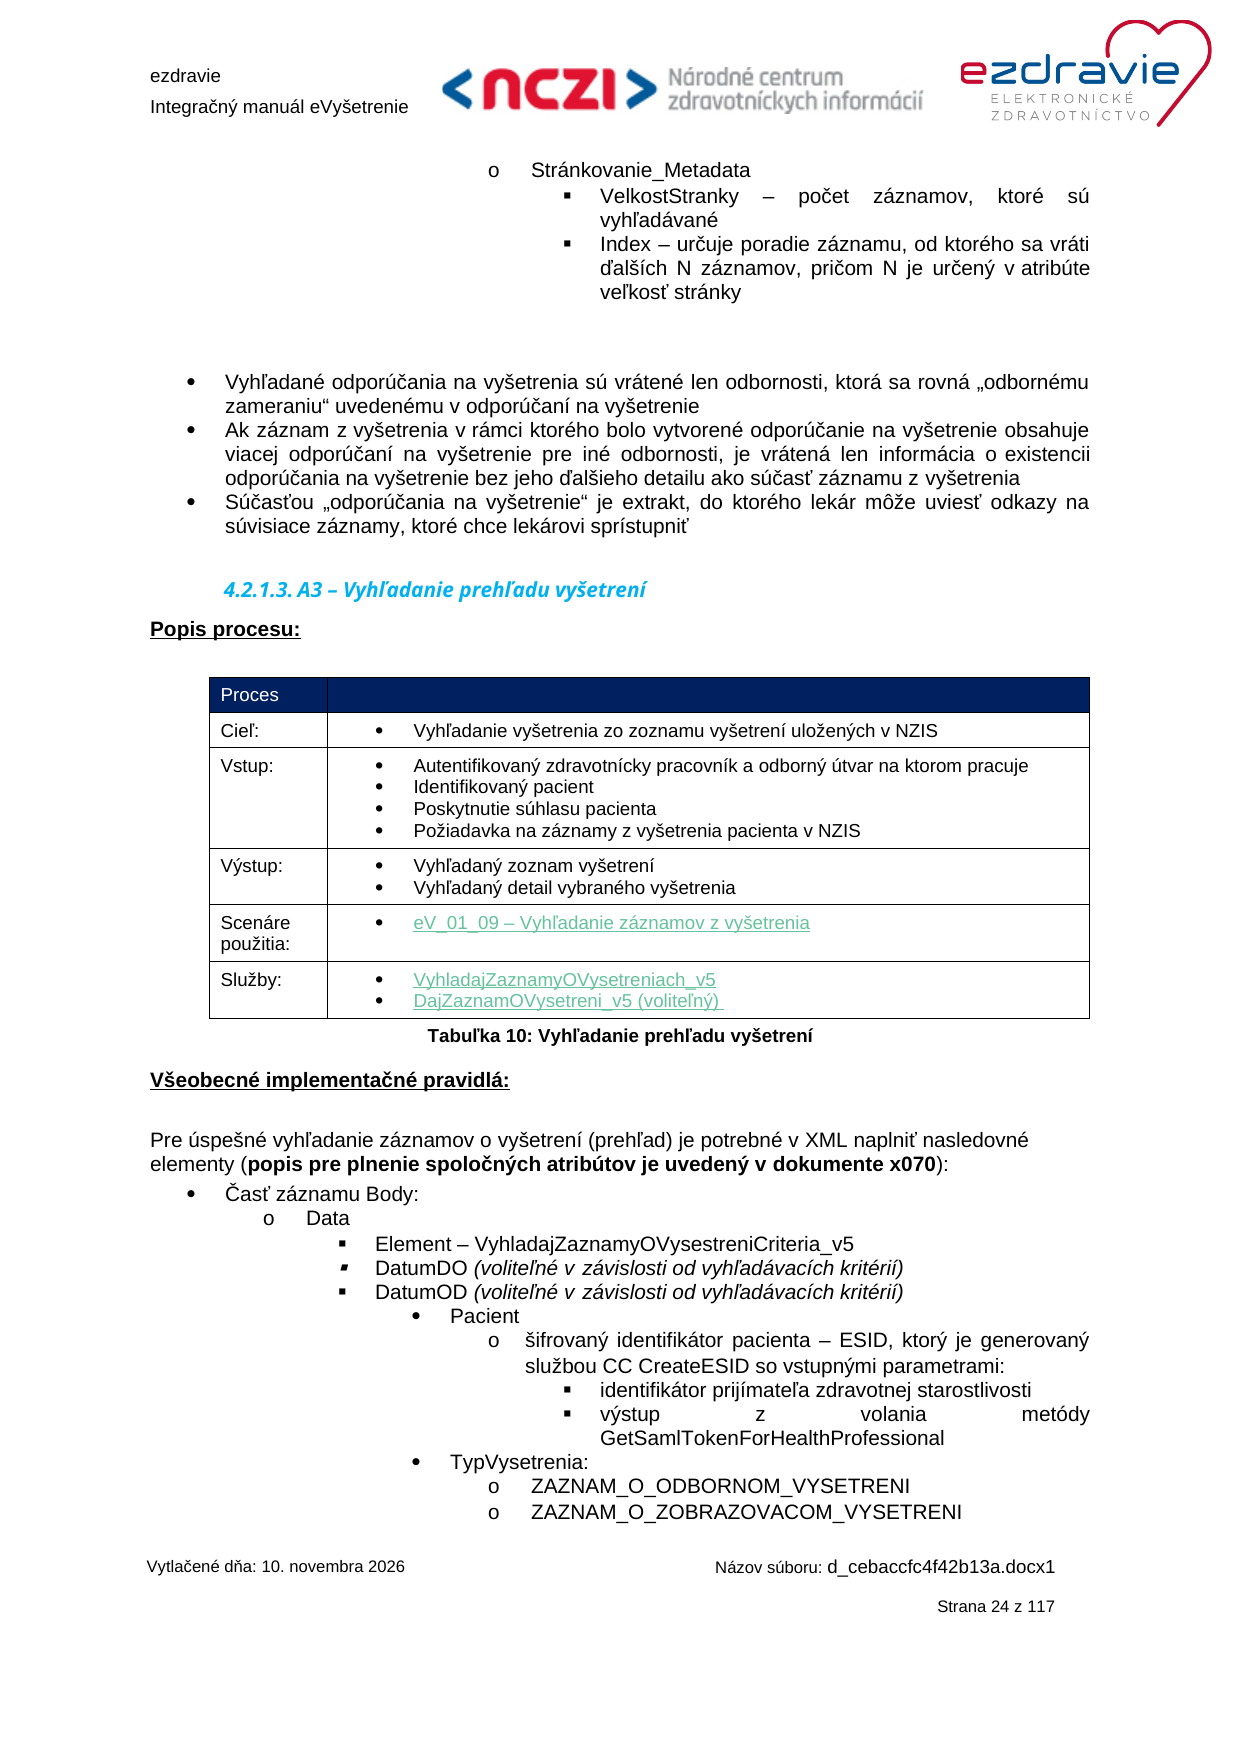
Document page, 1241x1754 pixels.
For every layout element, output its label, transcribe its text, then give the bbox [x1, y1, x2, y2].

table_header [328, 678, 1089, 712]
table_cell Cieľ: [210, 713, 327, 747]
picture [442, 67, 924, 114]
list ZAZNAM_O_ZOBRAZOVACOM_VYSETRENI [487, 1500, 1090, 1526]
text Popis procesu: [150, 617, 1090, 641]
list DatumDO (voliteľné v závislosti od vyhľadávacích kritérií) [337, 1256, 1090, 1280]
list Vyhľadané odporúčania na vyšetrenia sú vrátené len odbornosti, ktorá sa rovná „odbornému zameraniu“ uvedenému v odporúčaní na vyšetrenie [187, 370, 1090, 418]
table_cell VyhladajZaznamyOVysetreniach_v5 DajZaznamOVysetreni_v5 (voliteľný) [328, 962, 1089, 1018]
list výstup z volania metódy GetSamlTokenForHealthProfessional [562, 1402, 1090, 1450]
table_cell eV_01_09 – Vyhľadanie záznamov z vyšetrenia [328, 905, 1089, 961]
table_cell Scenáre použitia: [210, 905, 327, 961]
list TypVysetrenia: [412, 1450, 1090, 1474]
table_cell Výstup: [210, 849, 327, 904]
list Súčasťou „odporúčania na vyšetrenie“ je extrakt, do ktorého lekár môže uviesť odkazy na súvisiace záznamy, ktoré chce lekárovi sprístupniť [187, 490, 1090, 538]
list Index – určuje poradie záznamu, od ktorého sa vráti ďalších N záznamov, pričom N je určený v atribúte veľkosť stránky [562, 231, 1090, 303]
table_cell Vstup: [210, 748, 327, 847]
list identifikátor prijímateľa zdravotnej starostlivosti [562, 1378, 1090, 1402]
table_cell Autentifikovaný zdravotnícky pracovník a odborný útvar na ktorom pracuje Identifikovaný pacient Poskytnutie súhlasu pacienta Požiadavka na záznamy z vyšetrenia pacienta v NZIS [328, 748, 1089, 847]
list Pacient [412, 1304, 1090, 1328]
list Element – VyhladajZaznamyOVysestreniCriteria_v5 [337, 1232, 1090, 1256]
list Data [262, 1206, 1090, 1232]
list Stránkovanie_Metadata [487, 158, 1090, 183]
text Tabuľka 10: Vyhľadanie prehľadu vyšetrení [150, 1025, 1090, 1047]
table_header Proces [210, 678, 327, 712]
list Časť záznamu Body: [187, 1182, 1090, 1206]
table_cell Vyhľadanie vyšetrenia zo zoznamu vyšetrení uložených v NZIS [328, 713, 1089, 747]
list VelkostStranky – počet záznamov, ktoré sú vyhľadávané [562, 183, 1090, 231]
text Všeobecné implementačné pravidlá: [150, 1068, 1090, 1092]
list šifrovaný identifikátor pacienta – ESID, ktorý je generovaný službou CC CreateESID so vstupnými parametrami: [487, 1328, 1090, 1378]
list DatumOD (voliteľné v závislosti od vyhľadávacích kritérií) [337, 1280, 1090, 1304]
list Ak záznam z vyšetrenia v rámci ktorého bolo vytvorené odporúčanie na vyšetrenie obsahuje viacej odporúčaní na vyšetrenie pre iné odbornosti, je vrátená len informácia o existencii odporúčania na vyšetrenie bez jeho ďalšieho detailu ako súčasť záznamu z vyšetrenia [187, 418, 1090, 490]
table_cell Vyhľadaný zoznam vyšetrení Vyhľadaný detail vybraného vyšetrenia [328, 849, 1089, 904]
subtitle A3 – Vyhľadanie prehľadu vyšetrení [224, 576, 1090, 604]
list ZAZNAM_O_ODBORNOM_VYSETRENI [487, 1474, 1090, 1500]
table_cell Služby: [210, 962, 327, 1018]
text Pre úspešné vyhľadanie záznamov o vyšetrení (prehľad) je potrebné v XML naplniť nasledovné elementy (popis pre plnenie spoločných atribútov je uvedený v dokumente x070): [150, 1128, 1090, 1176]
picture [961, 20, 1212, 127]
